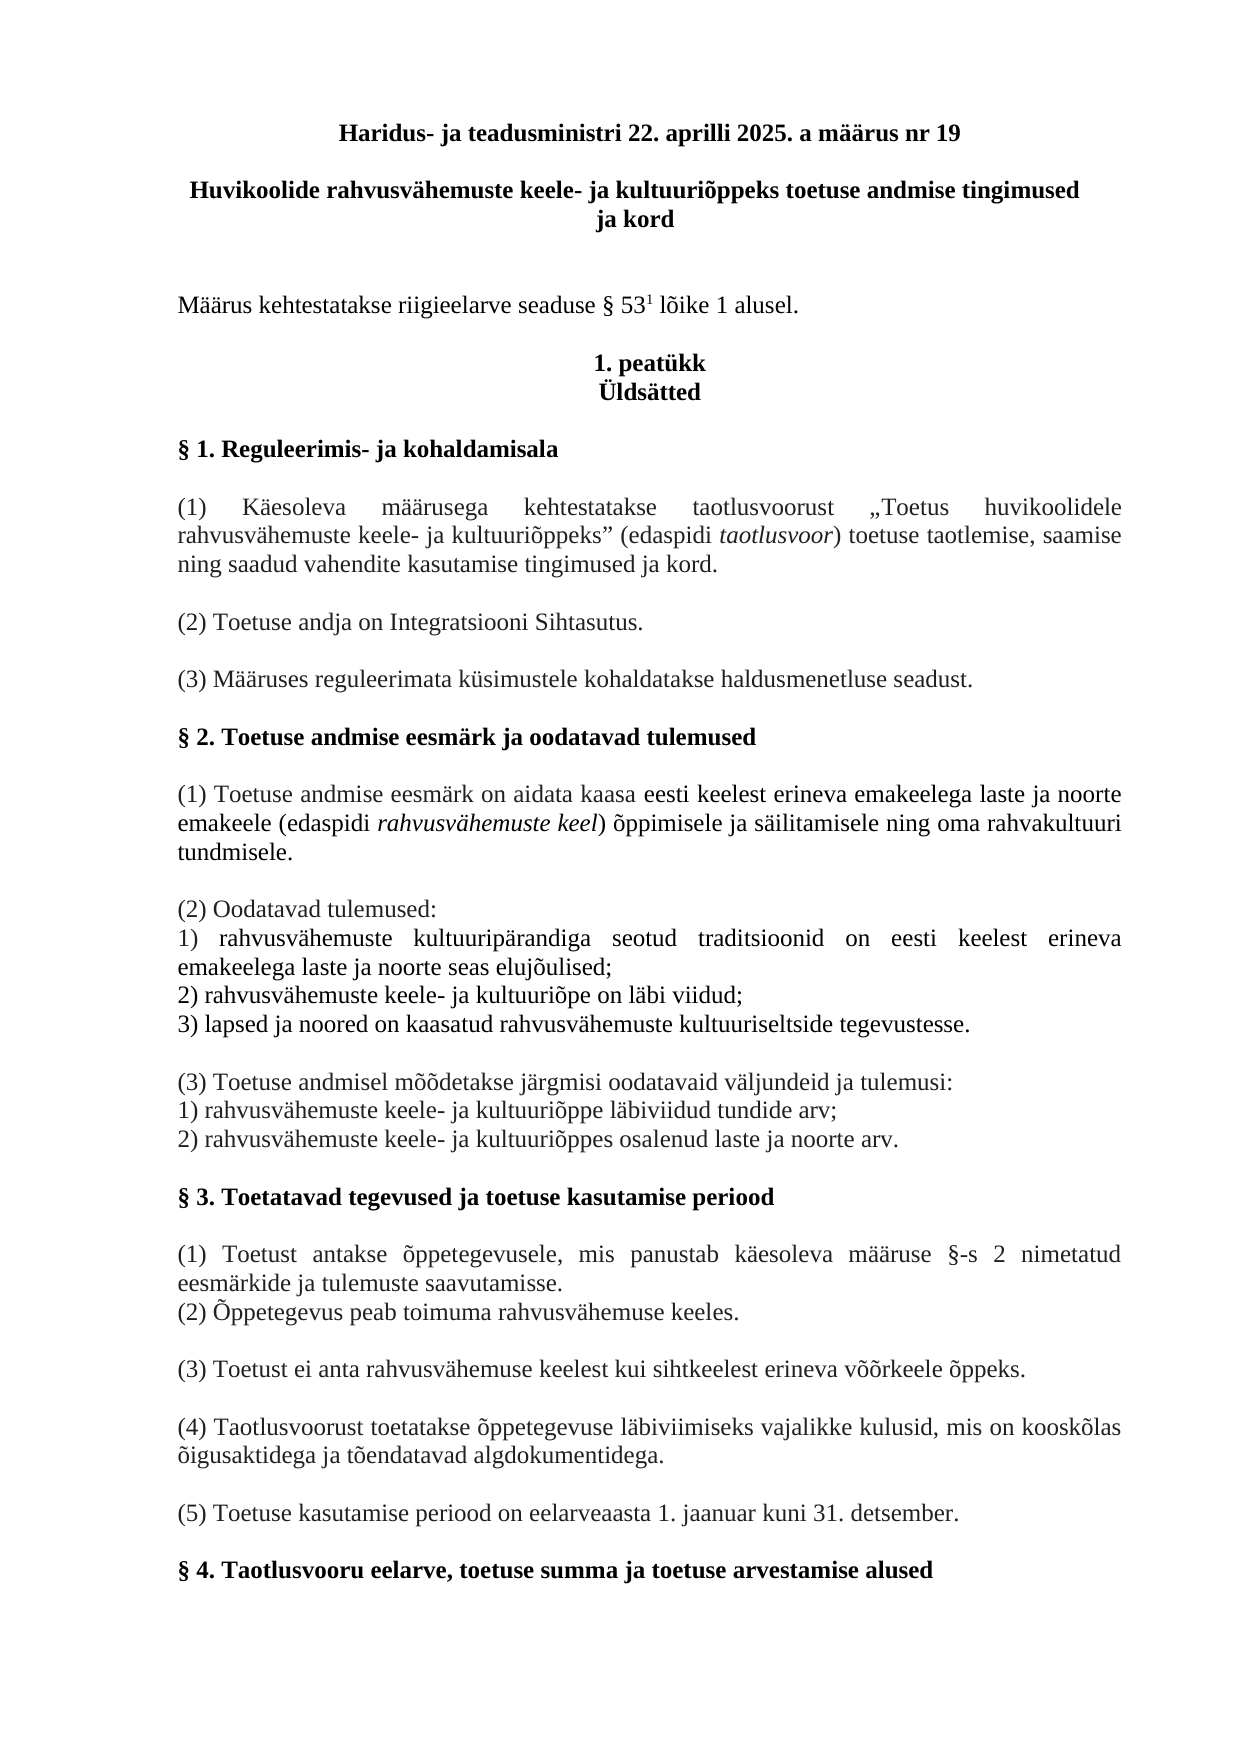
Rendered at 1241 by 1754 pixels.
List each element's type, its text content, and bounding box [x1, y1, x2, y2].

text (2) Oodatavad tulemused: [177, 894, 1122, 923]
text Üldsätted [177, 377, 1122, 406]
text (3) Toetuse andmisel mõõdetakse järgmisi oodatavaid väljundeid ja tulemusi: [177, 1067, 1122, 1096]
text § 3. Toetatavad tegevused ja toetuse kasutamise periood [177, 1182, 1122, 1211]
text (5) Toetuse kasutamise periood on eelarveaasta 1. jaanuar kuni 31. detsember. [177, 1498, 1122, 1527]
text Huvikoolide rahvusvähemuste keele- ja kultuuriõppeks toetuse andmise tingimused ja kord [177, 176, 1093, 233]
text (2) Toetuse andja on Integratsiooni Sihtasutus. [177, 607, 1122, 636]
text 1. peatükk [177, 348, 1122, 377]
list (2) Õppetegevus peab toimuma rahvusvähemuse keeles. [177, 1297, 1122, 1326]
text (3) Toetust ei anta rahvusvähemuse keelest kui sihtkeelest erineva võõrkeele õppeks. [177, 1354, 1122, 1383]
text Määrus kehtestatakse riigieelarve seaduse § 531 lõike 1 alusel. [177, 291, 1122, 319]
text § 2. Toetuse andmise eesmärk ja oodatavad tulemused [177, 722, 1122, 751]
text § 1. Reguleerimis- ja kohaldamisala [177, 434, 1122, 463]
text 1) rahvusvähemuste keele- ja kultuuriõppe läbiviidud tundide arv; [177, 1096, 1122, 1124]
text 2) rahvusvähemuste keele- ja kultuuriõppes osalenud laste ja noorte arv. [177, 1124, 1122, 1153]
text 1) rahvusvähemuste kultuuripärandiga seotud traditsioonid on eesti keelest erineva emakeelega laste ja noorte seas elujõulised; [177, 923, 1122, 981]
text 2) rahvusvähemuste keele- ja kultuuriõpe on läbi viidud; [177, 981, 1122, 1009]
text 3) lapsed ja noored on kaasatud rahvusvähemuste kultuuriseltside tegevustesse. [177, 1009, 1122, 1038]
text (1) Käesoleva määrusega kehtestatakse taotlusvoorust „Toetus huvikoolidele rahvusvähemuste keele- ja kultuuriõppeks” (edaspidi taotlusvoor) toetuse taotlemise, saamise ning saadud vahendite kasutamise tingimused ja kord. [177, 492, 1122, 578]
text (1) Toetuse andmise eesmärk on aidata kaasa eesti keelest erineva emakeelega laste ja noorte emakeele (edaspidi rahvusvähemuste keel) õppimisele ja säilitamisele ning oma rahvakultuuri tundmisele. [177, 779, 1122, 866]
text (4) Taotlusvoorust toetatakse õppetegevuse läbiviimiseks vajalikke kulusid, mis on kooskõlas õigusaktidega ja tõendatavad algdokumentidega. [177, 1412, 1122, 1469]
text § 4. Taotlusvooru eelarve, toetuse summa ja toetuse arvestamise alused [177, 1556, 1122, 1584]
list (1) Toetust antakse õppetegevusele, mis panustab käesoleva määruse §-s 2 nimetatud eesmärkide ja tulemuste saavutamisse. [177, 1239, 1122, 1297]
text Haridus- ja teadusministri 22. aprilli 2025. a määrus nr 19 [177, 118, 1122, 147]
text (3) Määruses reguleerimata küsimustele kohaldatakse haldusmenetluse seadust. [177, 664, 1122, 693]
